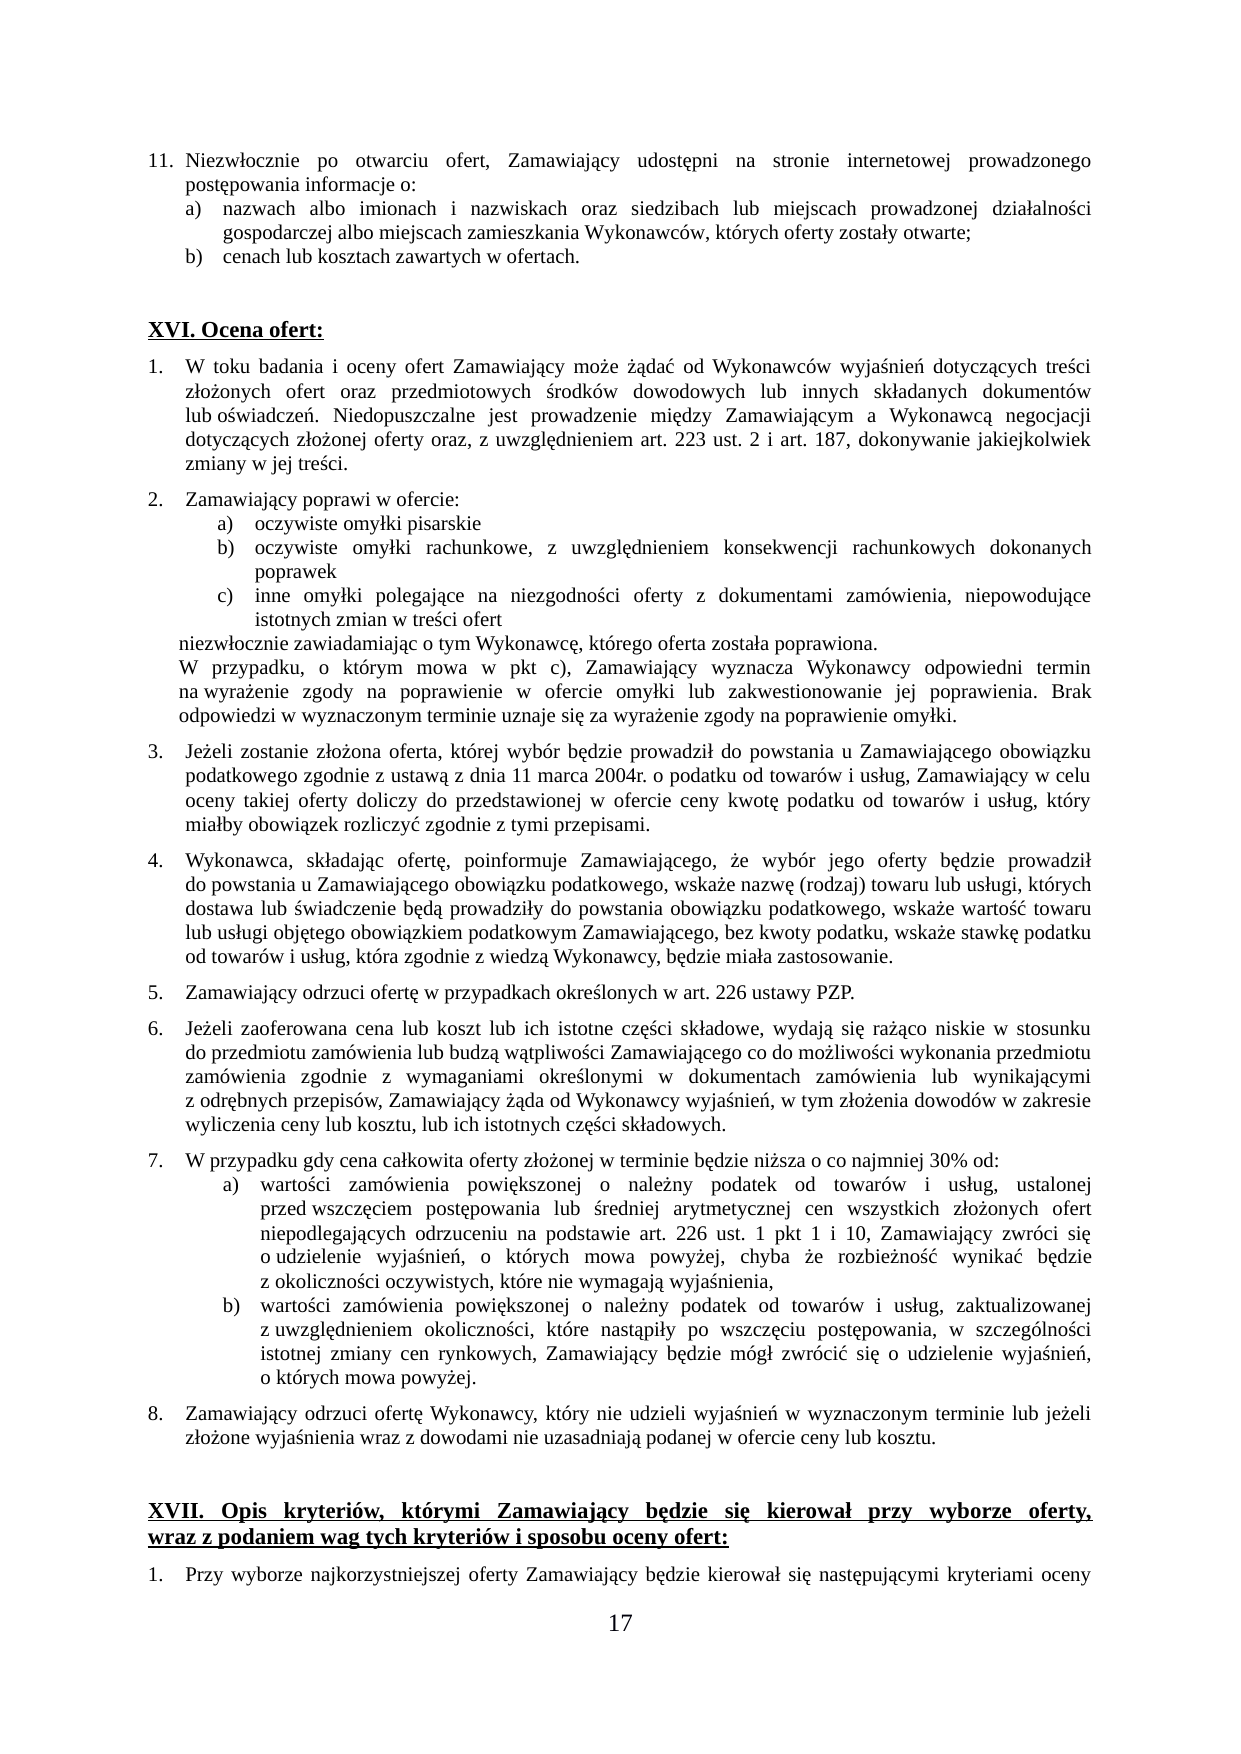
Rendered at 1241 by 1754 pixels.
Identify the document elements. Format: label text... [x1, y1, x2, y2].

list Niezwłocznie po otwarciu ofert, Zamawiający udostępni na stronie internetowej prowadzonego postępowania informacje o: [148, 148, 1092, 196]
list Wykonawca, składając ofertę, poinformuje Zamawiającego, że wybór jego oferty będzie prowadził do powstania u Zamawiającego obowiązku podatkowego, wskaże nazwę (rodzaj) towaru lub usługi, których dostawa lub świadczenie będą prowadziły do powstania obowiązku podatkowego, wskaże wartość towaru lub usługi objętego obowiązkiem podatkowym Zamawiającego, bez kwoty podatku, wskaże stawkę podatku od towarów i usług, która zgodnie z wiedzą Wykonawcy, będzie miała zastosowanie. [148, 848, 1092, 968]
list nazwach albo imionach i nazwiskach oraz siedzibach lub miejscach prowadzonej działalności gospodarczej albo miejscach zamieszkania Wykonawców, których oferty zostały otwarte; [185, 196, 1092, 244]
list Zamawiający odrzuci ofertę w przypadkach określonych w art. 226 ustawy PZP. [148, 980, 1092, 1004]
list Jeżeli zostanie złożona oferta, której wybór będzie prowadził do powstania u Zamawiającego obowiązku podatkowego zgodnie z ustawą z dnia 11 marca 2004r. o podatku od towarów i usług, Zamawiający w celu oceny takiej oferty doliczy do przedstawionej w ofercie ceny kwotę podatku od towarów i usług, który miałby obowiązek rozliczyć zgodnie z tymi przepisami. [148, 739, 1092, 836]
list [148, 1562, 1092, 1586]
text niezwłocznie zawiadamiając o tym Wykonawcę, którego oferta została poprawiona. [179, 631, 1092, 655]
list wartości zamówienia powiększonej o należny podatek od towarów i usług, zaktualizowanej z uwzględnieniem okoliczności, które nastąpiły po wszczęciu postępowania, w szczególności istotnej zmiany cen rynkowych, Zamawiający będzie mógł zwrócić się o udzielenie wyjaśnień, o których mowa powyżej. [223, 1293, 1092, 1389]
list Jeżeli zaoferowana cena lub koszt lub ich istotne części składowe, wydają się rażąco niskie w stosunku do przedmiotu zamówienia lub budzą wątpliwości Zamawiającego co do możliwości wykonania przedmiotu zamówienia zgodnie z wymaganiami określonymi w dokumentach zamówienia lub wynikającymi z odrębnych przepisów, Zamawiający żąda od Wykonawcy wyjaśnień, w tym złożenia dowodów w zakresie wyliczenia ceny lub kosztu, lub ich istotnych części składowych. [148, 1016, 1092, 1136]
list cenach lub kosztach zawartych w ofertach. [185, 244, 1092, 268]
list Zamawiający poprawi w ofercie: [148, 487, 1092, 511]
list W toku badania i oceny ofert Zamawiający może żądać od Wykonawców wyjaśnień dotyczących treści złożonych ofert oraz przedmiotowych środków dowodowych lub innych składanych dokumentów lub oświadczeń. Niedopuszczalne jest prowadzenie między Zamawiającym a Wykonawcą negocjacji dotyczących złożonej oferty oraz, z uwzględnieniem art. 223 ust. 2 i art. 187, dokonywanie jakiejkolwiek zmiany w jej treści. [148, 354, 1092, 475]
list wartości zamówienia powiększonej o należny podatek od towarów i usług, ustalonej przed wszczęciem postępowania lub średniej arytmetycznej cen wszystkich złożonych ofert niepodlegających odrzuceniu na podstawie art. 226 ust. 1 pkt 1 i 10, Zamawiający zwróci się o udzielenie wyjaśnień, o których mowa powyżej, chyba że rozbieżność wynikać będzie z okoliczności oczywistych, które nie wymagają wyjaśnienia, [223, 1172, 1092, 1293]
list oczywiste omyłki pisarskie [217, 511, 1092, 535]
text XVII. Opis kryteriów, którymi Zamawiający będzie się kierował przy wyborze oferty, wraz z podaniem wag tych kryteriów i sposobu oceny ofert: [148, 1521, 1092, 1550]
text W przypadku, o którym mowa w pkt c), Zamawiający wyznacza Wykonawcy odpowiedni termin na wyrażenie zgody na poprawienie w ofercie omyłki lub zakwestionowanie jej poprawienia. Brak odpowiedzi w wyznaczonym terminie uznaje się za wyrażenie zgody na poprawienie omyłki. [179, 655, 1092, 727]
text XVII. Opis kryteriów, którymi Zamawiający będzie się kierował przy wyborze oferty, wraz z podaniem wag tych kryteriów i sposobu oceny ofert: [148, 1497, 1092, 1520]
text XVI. Ocena ofert: [148, 316, 1092, 342]
list oczywiste omyłki rachunkowe, z uwzględnieniem konsekwencji rachunkowych dokonanych poprawek [217, 535, 1092, 583]
list inne omyłki polegające na niezgodności oferty z dokumentami zamówienia, niepowodujące istotnych zmian w treści ofert [217, 583, 1092, 631]
list Zamawiający odrzuci ofertę Wykonawcy, który nie udzieli wyjaśnień w wyznaczonym terminie lub jeżeli złożone wyjaśnienia wraz z dowodami nie uzasadniają podanej w ofercie ceny lub kosztu. [148, 1401, 1092, 1449]
list W przypadku gdy cena całkowita oferty złożonej w terminie będzie niższa o co najmniej 30% od: [148, 1148, 1092, 1172]
